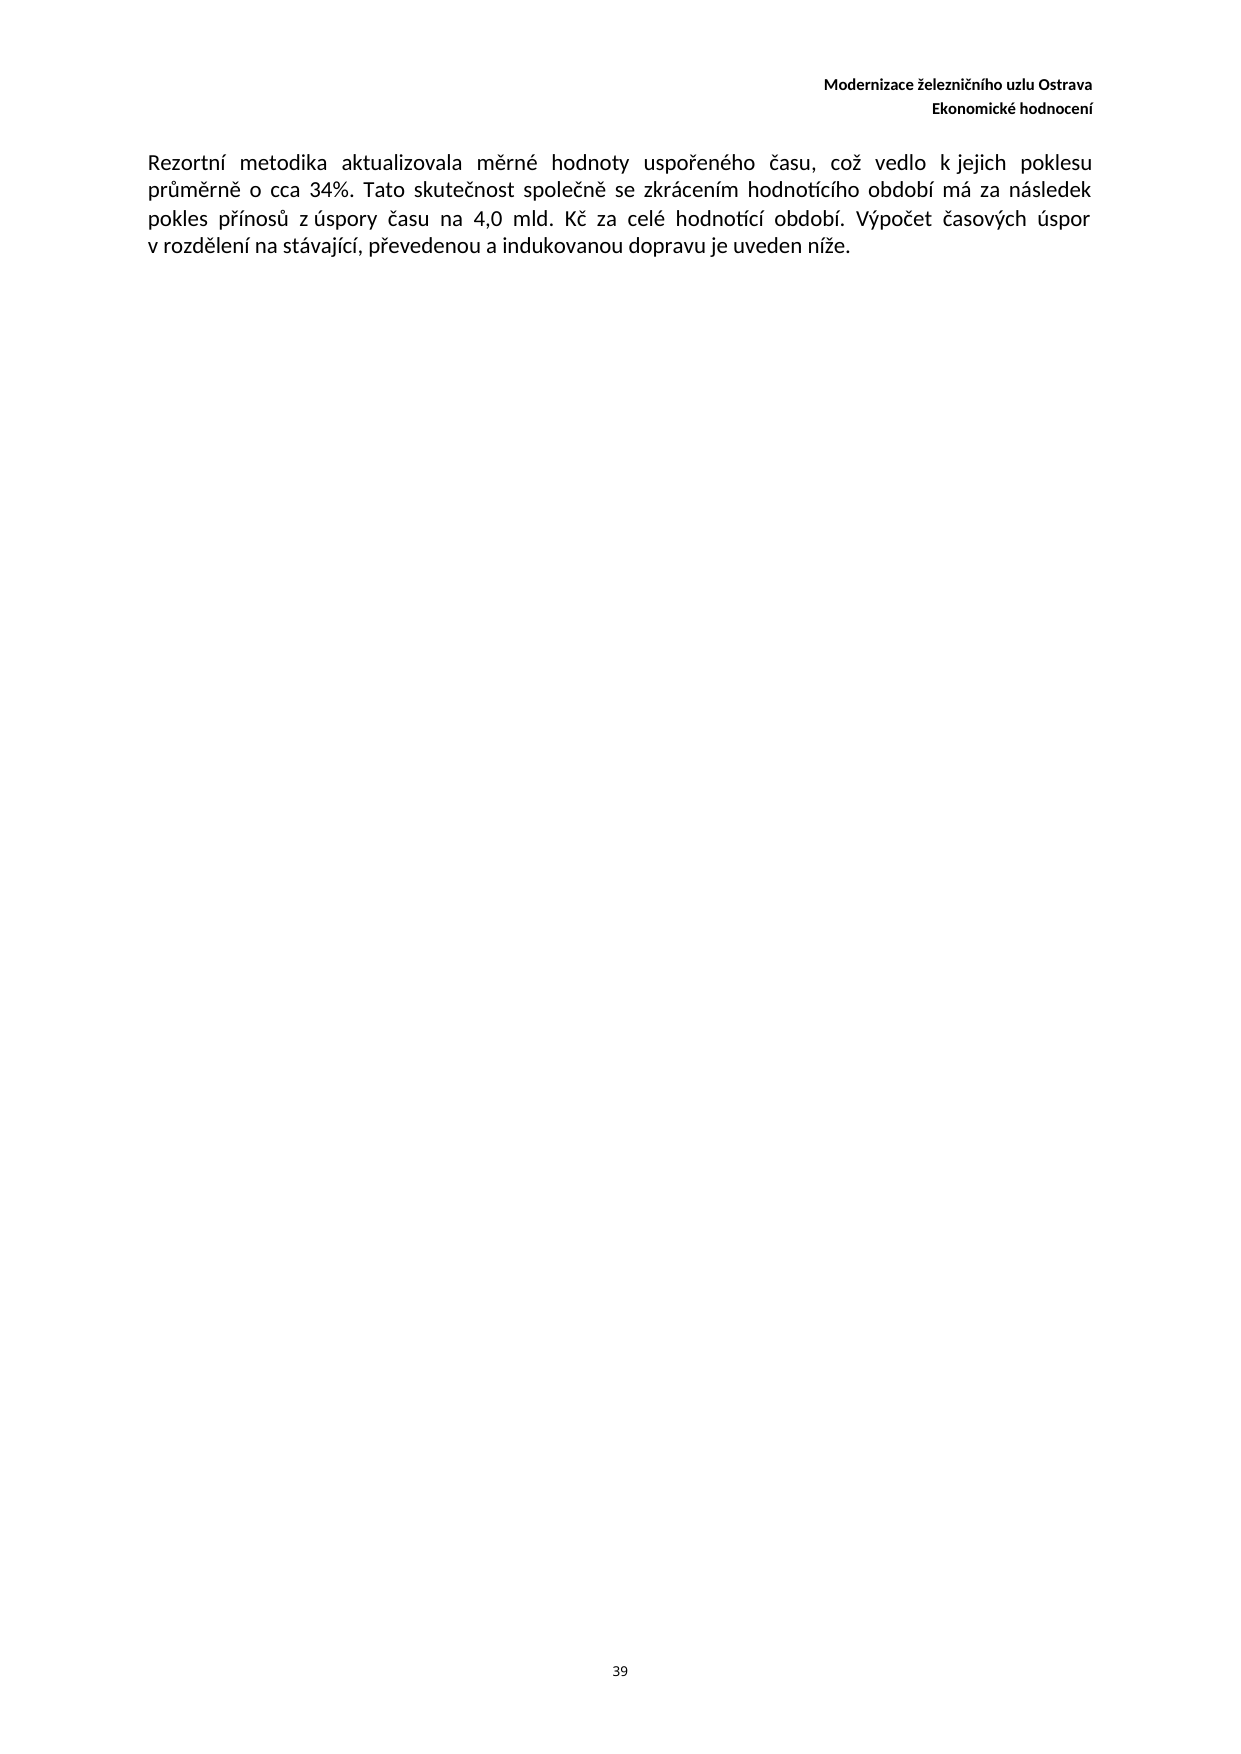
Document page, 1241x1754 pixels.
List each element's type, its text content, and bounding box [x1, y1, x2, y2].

text Rezortní metodika aktualizovala měrné hodnoty uspořeného času, což vedlo k jejich poklesu průměrně o cca 34%. Tato skutečnost společně se zkrácením hodnotícího období má za následek pokles přínosů z úspory času na 4,0 mld. Kč za celé hodnotící období. Výpočet časových úspor v rozdělení na stávající, převedenou a indukovanou dopravu je uveden níže. [148, 148, 1093, 260]
